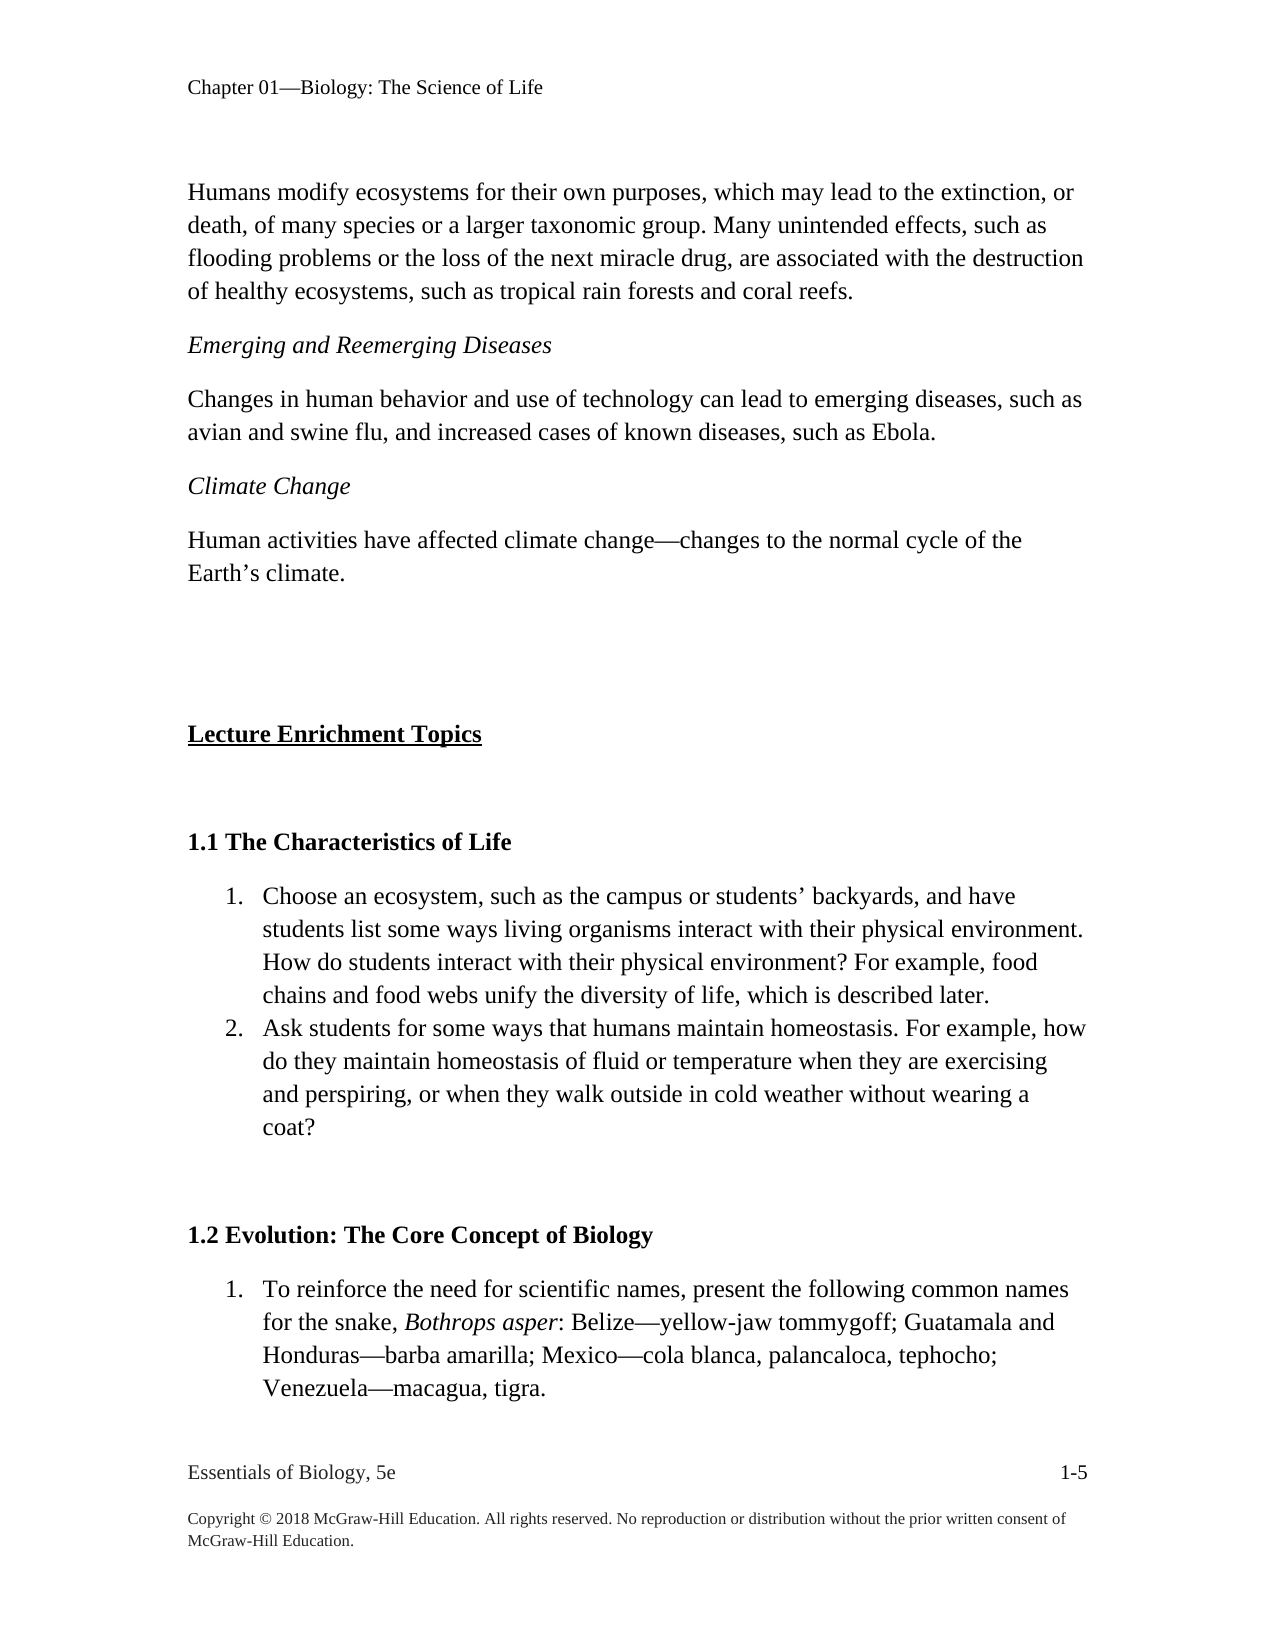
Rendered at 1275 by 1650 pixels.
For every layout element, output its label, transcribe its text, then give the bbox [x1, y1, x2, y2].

text Human activities have affected climate change—changes to the normal cycle of the Earth’s climate. [187, 525, 1087, 587]
subtitle Emerging and Reemerging Diseases [187, 330, 1087, 359]
subtitle 1.1 The Characteristics of Life [187, 827, 1087, 856]
text Humans modify ecosystems for their own purposes, which may lead to the extinction, or death, of many species or a larger taxonomic group. Many unintended effects, such as flooding problems or the loss of the next miracle drug, are associated with the destruction of healthy ecosystems, such as tropical rain forests and coral reefs. [187, 177, 1087, 305]
subtitle 1.2 Evolution: The Core Concept of Biology [187, 1220, 1087, 1248]
subtitle Lecture Enrichment Topics [187, 719, 1087, 748]
list Ask students for some ways that humans maintain homeostasis. For example, how do they maintain homeostasis of fluid or temperature when they are exercising and perspiring, or when they walk outside in cold weather without wearing a coat? [225, 1013, 1087, 1141]
text Changes in human behavior and use of technology can lead to emerging diseases, such as avian and swine flu, and increased cases of known diseases, such as Ebola. [187, 384, 1087, 446]
subtitle Climate Change [187, 471, 1087, 500]
list To reinforce the need for scientific names, present the following common names for the snake, Bothrops asper: Belize—yellow-jaw tommygoff; Guatamala and Honduras—barba amarilla; Mexico—cola blanca, palancaloca, tephocho; Venezuela—macagua, tigra. [225, 1274, 1087, 1401]
list Choose an ecosystem, such as the campus or students’ backyards, and have students list some ways living organisms interact with their physical environment. How do students interact with their physical environment? For example, food chains and food webs unify the diversity of life, which is described later. [225, 881, 1087, 1009]
